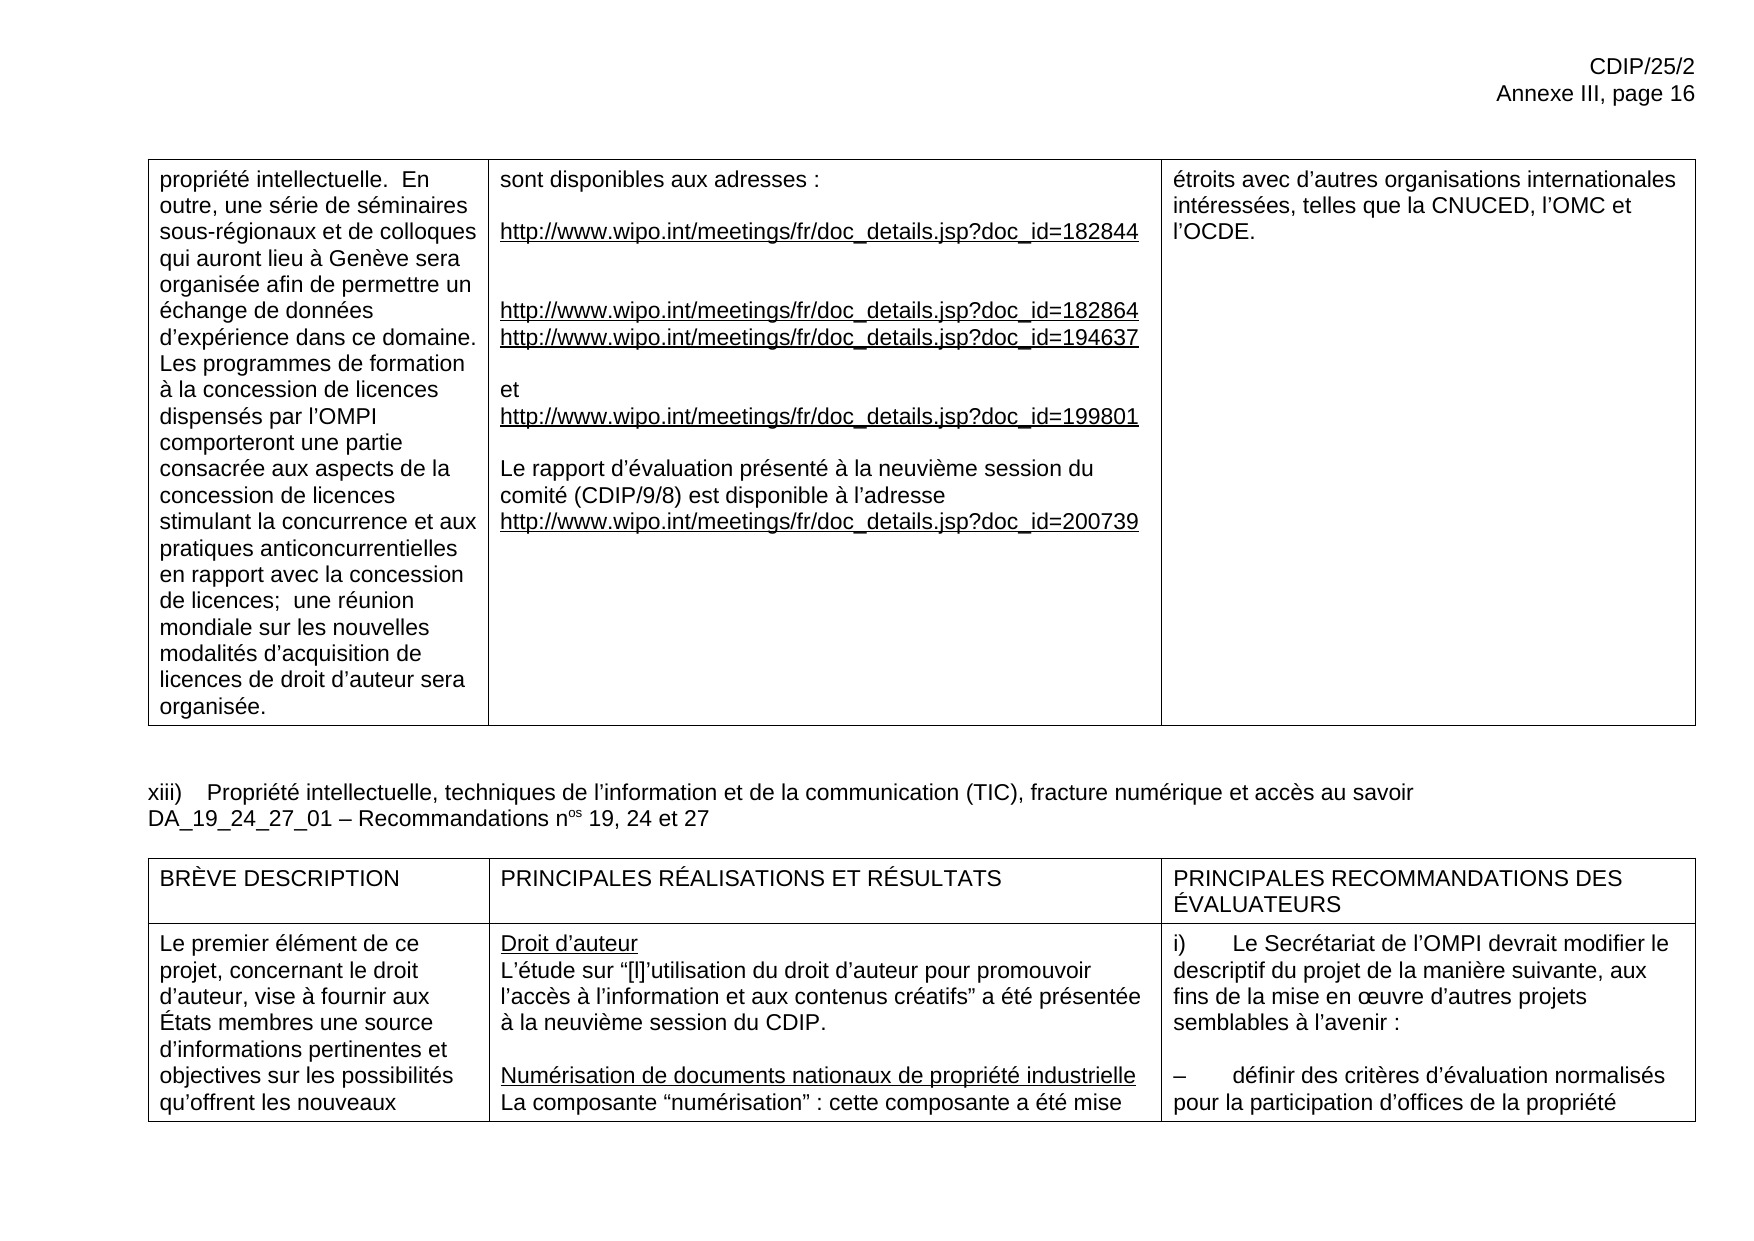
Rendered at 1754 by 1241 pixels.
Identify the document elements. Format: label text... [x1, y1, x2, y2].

table_header BRÈVE DESCRIPTION [149, 859, 489, 923]
table_header PRINCIPALES RECOMMANDATIONS DES ÉVALUATEURS [1162, 859, 1695, 923]
list Propriété intellectuelle, techniques de l’information et de la communication (TIC), fracture numérique et accès au savoir [148, 779, 1695, 805]
text DA_19_24_27_01 – Recommandations nos 19, 24 et 27 [148, 805, 1695, 831]
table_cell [490, 924, 1161, 1121]
table_header PRINCIPALES RÉALISATIONS ET RÉSULTATS [490, 859, 1161, 923]
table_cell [149, 924, 489, 1121]
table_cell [149, 160, 488, 725]
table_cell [1162, 160, 1695, 725]
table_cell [1162, 924, 1695, 1121]
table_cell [489, 160, 1161, 725]
